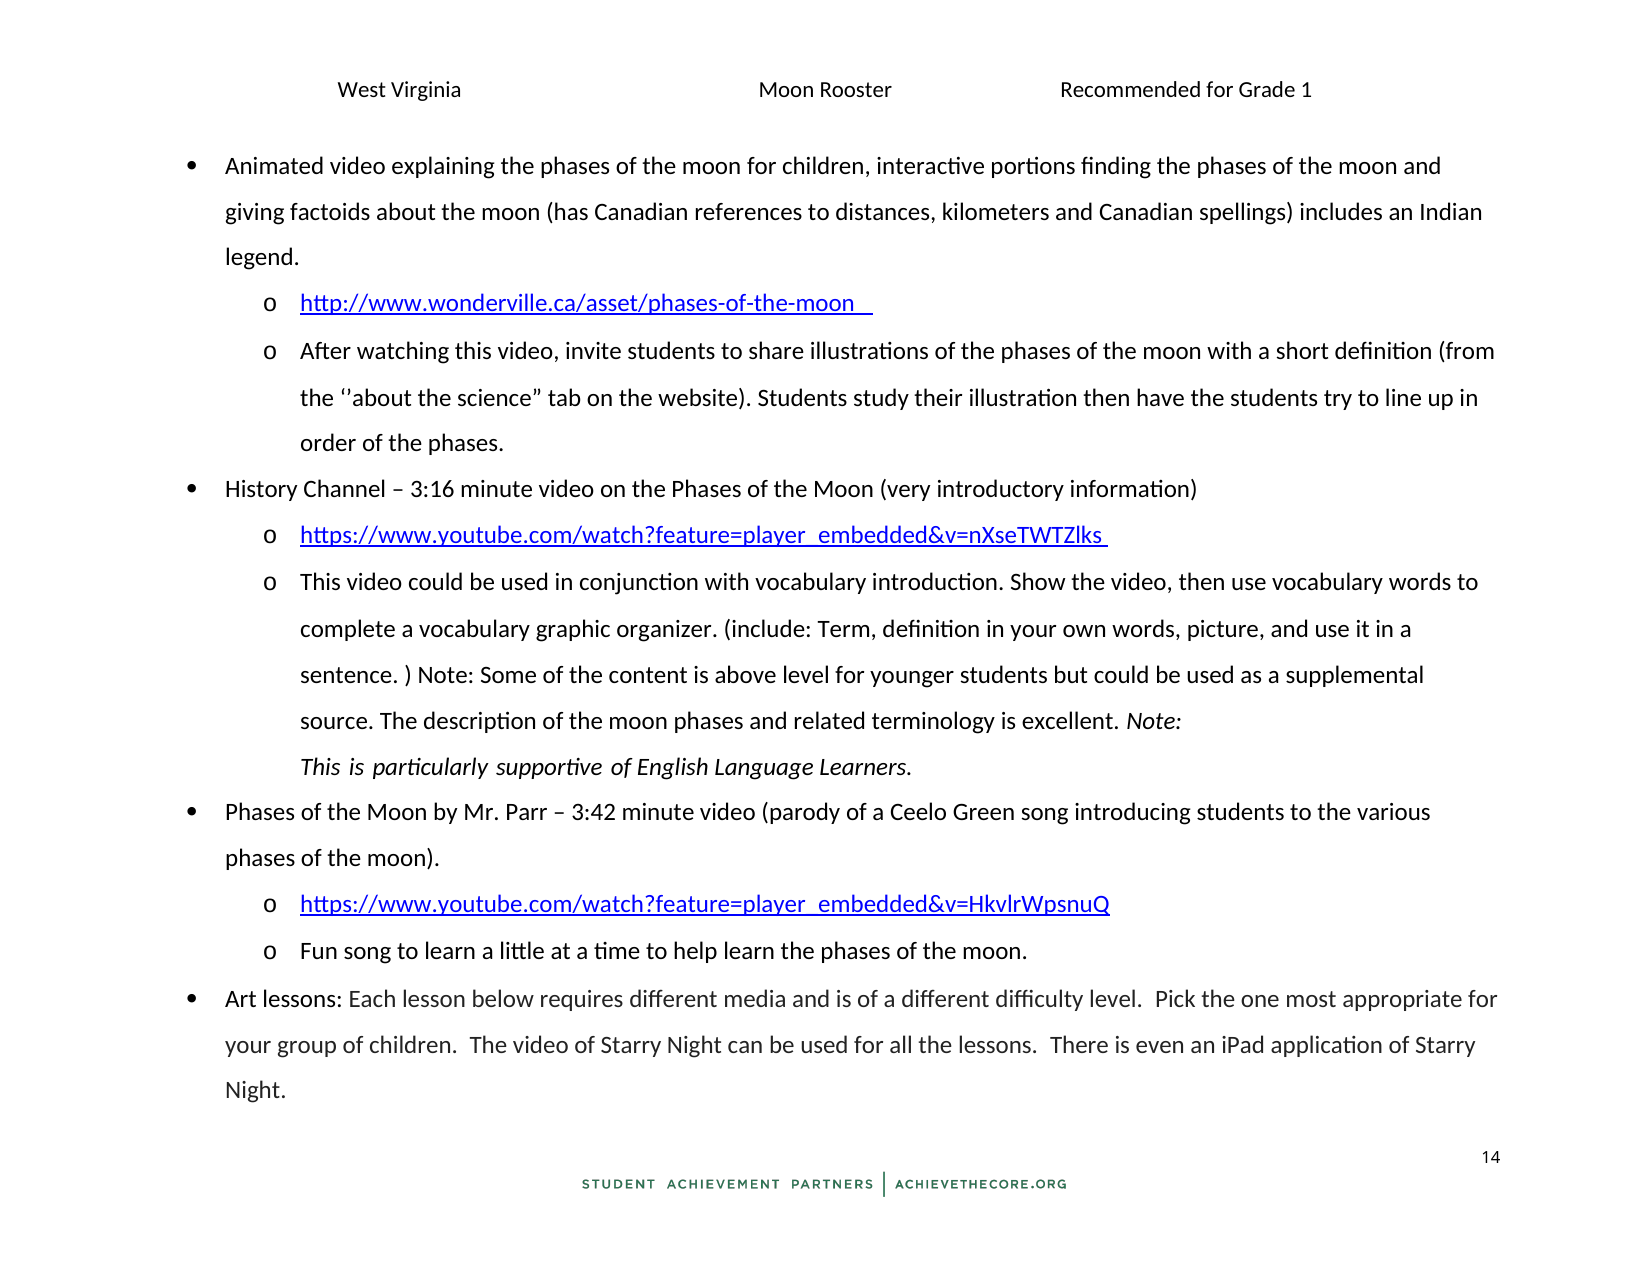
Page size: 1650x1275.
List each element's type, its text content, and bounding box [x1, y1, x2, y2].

list Animated video explaining the phases of the moon for children, interactive portions finding the phases of the moon and giving factoids about the moon (has Canadian references to distances, kilometers and Canadian spellings) includes an Indian legend. [187, 150, 1500, 272]
list This video could be used in conjunction with vocabulary introduction. Show the video, then use vocabulary words to complete a vocabulary graphic organizer. (include: Term, definition in your own words, picture, and use it in a sentence. ) Note: Some of the content is above level for younger students but could be used as a supplemental source. The description of the moon phases and related terminology is excellent. Note: This is particularly supportive of English Language Learners. [262, 567, 1500, 781]
picture [571, 1168, 1079, 1200]
list After watching this video, invite students to share illustrations of the phases of the moon with a short definition (from the ‘’about the science” tab on the website). Students study their illustration then have the students try to line up in order of the phases. [262, 335, 1500, 458]
list Fun song to learn a little at a time to help learn the phases of the moon. [262, 936, 1500, 967]
list http://www.wonderville.ca/asset/phases-of-the-moon [262, 287, 1500, 319]
list Art lessons: Each lesson below requires different media and is of a different difficulty level. Pick the one most appropriate for your group of children. The video of Starry Night can be used for all the lessons. There is even an iPad application of Starry Night. [187, 983, 1500, 1105]
list https://www.youtube.com/watch?feature=player_embedded&v=HkvlrWpsnuQ [262, 888, 1500, 920]
list History Channel – 3:16 minute video on the Phases of the Moon (very introductory information) [187, 473, 1500, 504]
list https://www.youtube.com/watch?feature=player_embedded&v=nXseTWTZlks [262, 519, 1500, 551]
list Phases of the Moon by Mr. Parr – 3:42 minute video (parody of a Ceelo Green song introducing students to the various phases of the moon). [187, 796, 1500, 873]
